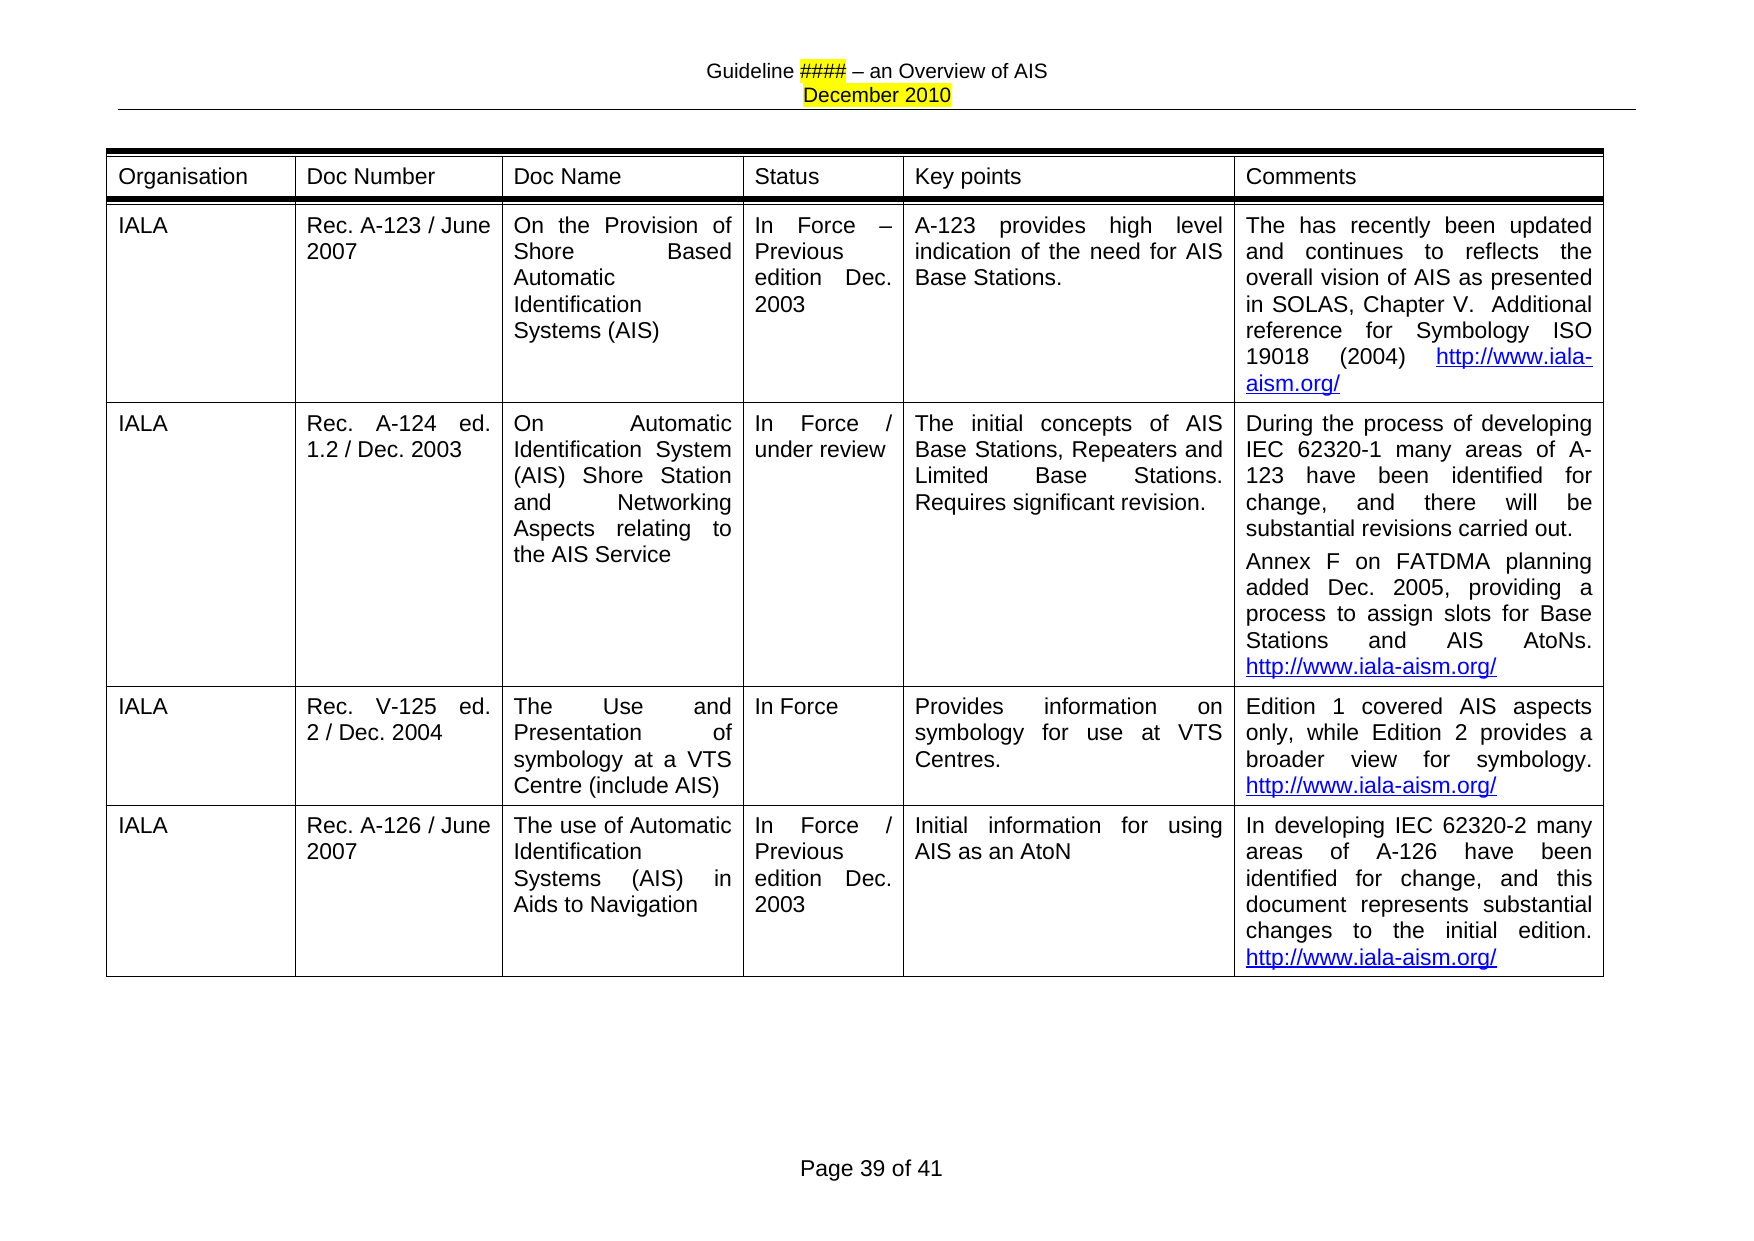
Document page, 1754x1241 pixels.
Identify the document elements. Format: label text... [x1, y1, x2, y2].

table_header Key points [904, 157, 1234, 196]
table_cell IALA [107, 806, 295, 976]
table_cell During the process of developing IEC 62320-1 many areas of A-123 have been identified for change, and there will be substantial revisions carried out. Annex F on FATDMA planning added Dec. 2005, providing a process to assign slots for Base Stations and AIS AtoNs. http://www.iala-aism.org/ [1235, 403, 1603, 686]
table_cell Rec. A-126 / June 2007 [296, 806, 502, 976]
table_cell In Force [744, 687, 903, 804]
table_header Status [744, 157, 903, 196]
table_cell The use of Automatic Identification Systems (AIS) in Aids to Navigation [503, 806, 743, 976]
table_cell The initial concepts of AIS Base Stations, Repeaters and Limited Base Stations. Requires significant revision. [904, 403, 1234, 686]
table_cell Initial information for using AIS as an AtoN [904, 806, 1234, 976]
table_cell IALA [107, 687, 295, 804]
table_cell Edition 1 covered AIS aspects only, while Edition 2 provides a broader view for symbology. http://www.iala-aism.org/ [1235, 687, 1603, 804]
table_header Organisation [107, 157, 295, 196]
table_cell In developing IEC 62320-2 many areas of A-126 have been identified for change, and this document represents substantial changes to the initial edition. http://www.iala-aism.org/ [1235, 806, 1603, 976]
table_cell In Force – Previous edition Dec. 2003 [744, 205, 903, 402]
table_cell A-123 provides high level indication of the need for AIS Base Stations. [904, 205, 1234, 402]
table_cell In Force / Previous edition Dec. 2003 [744, 806, 903, 976]
table_header Doc Name [503, 157, 743, 196]
table_cell In Force / under review [744, 403, 903, 686]
table_cell Rec. A-124 ed. 1.2 / Dec. 2003 [296, 403, 502, 686]
table_cell The Use and Presentation of symbology at a VTS Centre (include AIS) [503, 687, 743, 804]
table_cell Rec. V-125 ed. 2 / Dec. 2004 [296, 687, 502, 804]
table_cell IALA [107, 205, 295, 402]
table_cell On Automatic Identification System (AIS) Shore Station and Networking Aspects relating to the AIS Service [503, 403, 743, 686]
table_cell On the Provision of Shore Based Automatic Identification Systems (AIS) [503, 205, 743, 402]
table_cell The has recently been updated and continues to reflects the overall vision of AIS as presented in SOLAS, Chapter V. Additional reference for Symbology ISO 19018 (2004) http://www.iala-aism.org/ [1235, 205, 1603, 402]
table_cell Rec. A-123 / June 2007 [296, 205, 502, 402]
table_cell IALA [107, 403, 295, 686]
table_header Comments [1235, 157, 1603, 196]
table_header Doc Number [296, 157, 502, 196]
table_cell Provides information on symbology for use at VTS Centres. [904, 687, 1234, 804]
